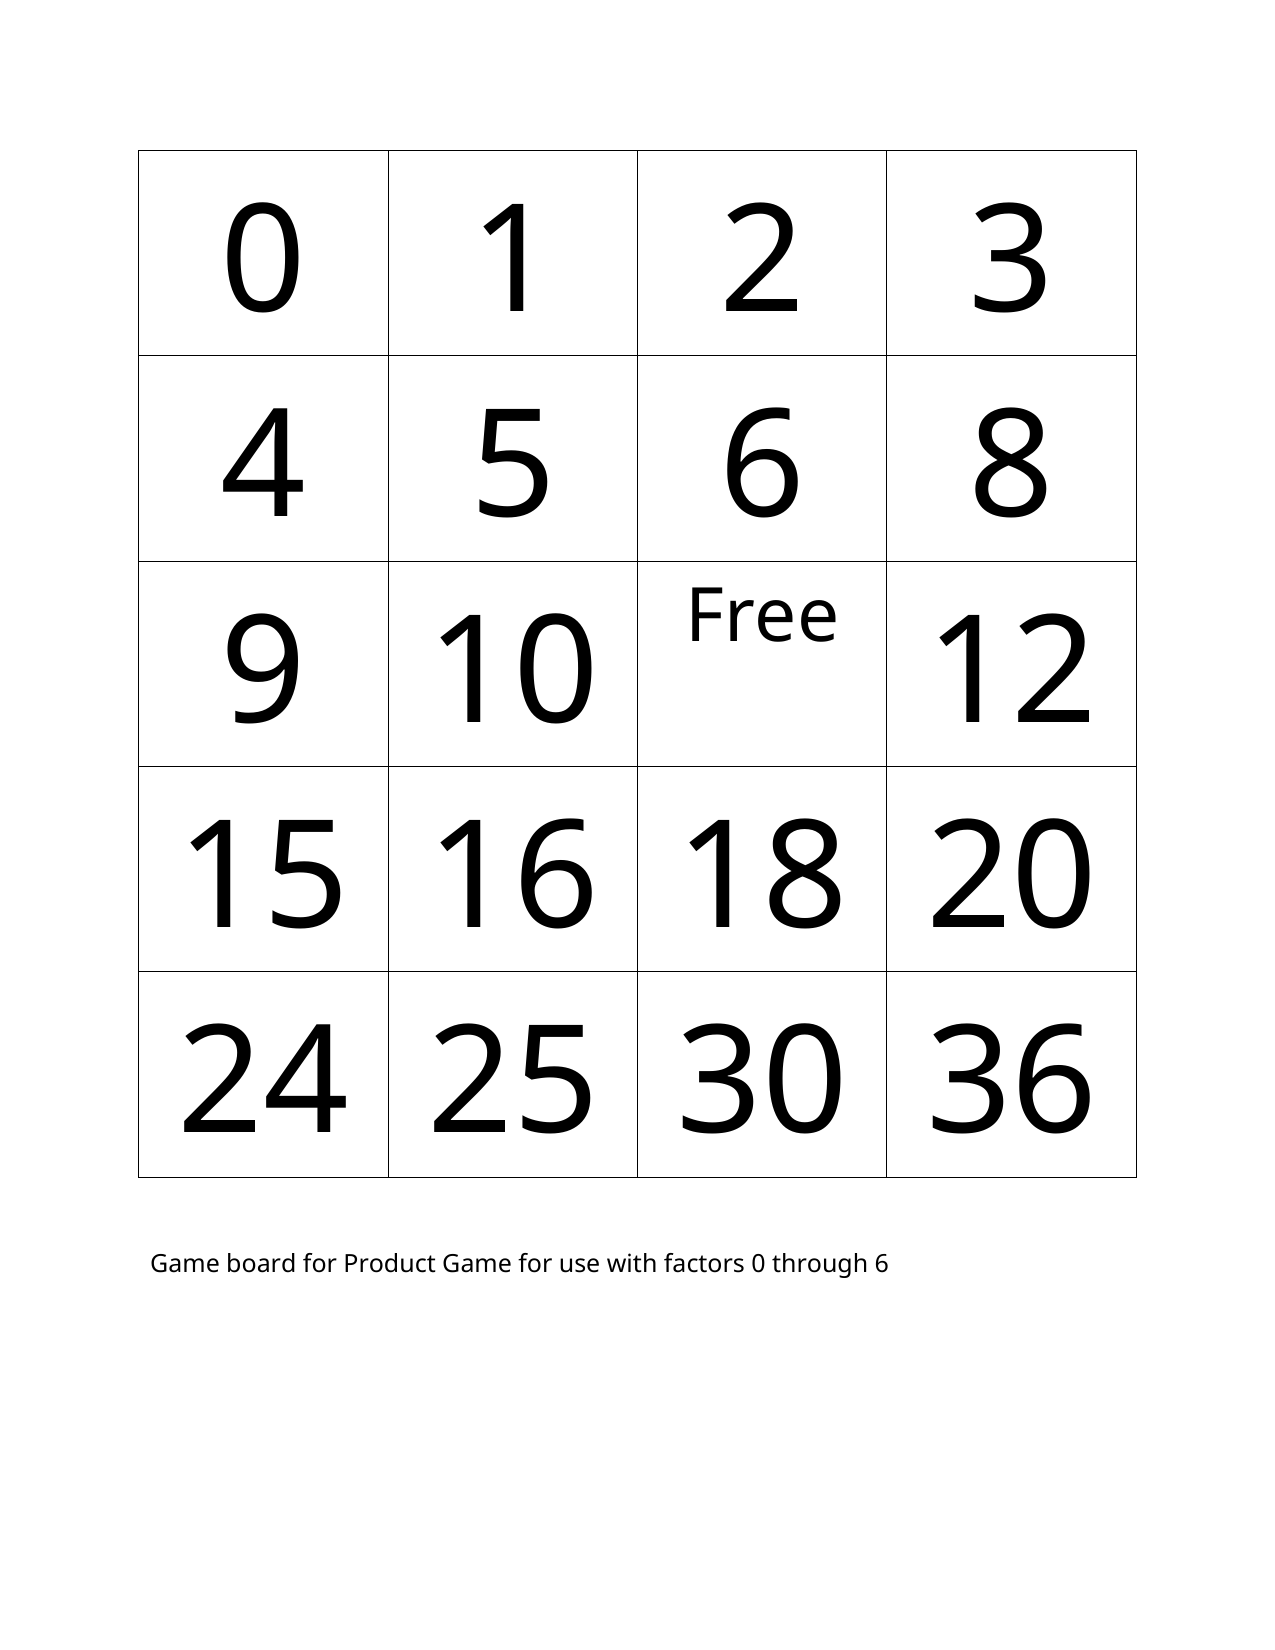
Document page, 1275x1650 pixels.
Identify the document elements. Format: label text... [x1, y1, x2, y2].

table_cell 30 [638, 972, 886, 1177]
table_header 0 [139, 151, 388, 355]
table_cell 8 [887, 356, 1136, 561]
table_cell 12 [887, 562, 1136, 766]
table_cell 36 [887, 972, 1136, 1177]
table_cell 15 [139, 767, 388, 971]
table_cell 4 [139, 356, 388, 561]
table_header 1 [389, 151, 637, 355]
text Game board for Product Game for use with factors 0 through 6 [150, 1246, 1125, 1280]
table_cell 10 [389, 562, 637, 766]
table_cell 6 [638, 356, 886, 561]
table_cell Free [638, 562, 886, 766]
table_cell 16 [389, 767, 637, 971]
table_header 3 [887, 151, 1136, 355]
table_header 2 [638, 151, 886, 355]
table_cell 9 [139, 562, 388, 766]
table_cell 5 [389, 356, 637, 561]
table_cell 18 [638, 767, 886, 971]
table_cell 24 [139, 972, 388, 1177]
table_cell 20 [887, 767, 1136, 971]
table_cell 25 [389, 972, 637, 1177]
